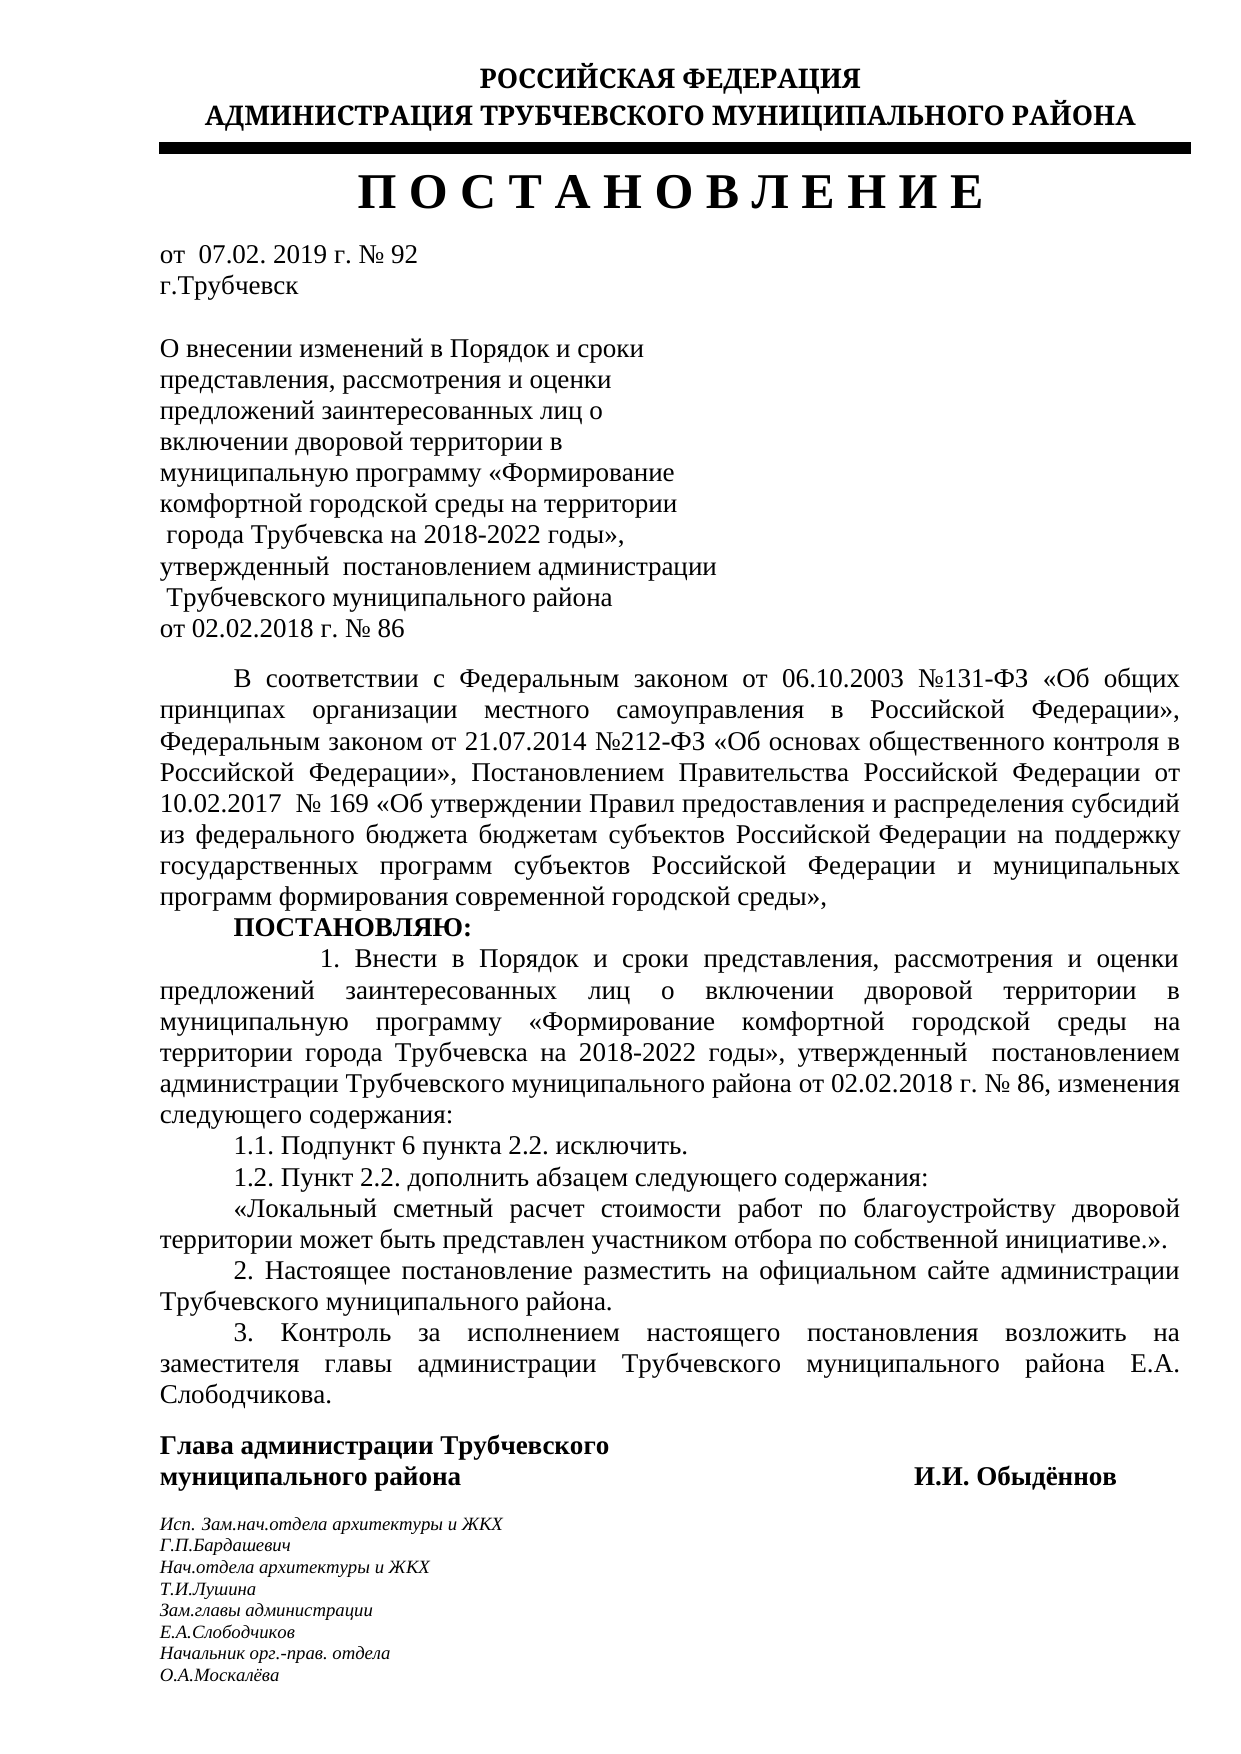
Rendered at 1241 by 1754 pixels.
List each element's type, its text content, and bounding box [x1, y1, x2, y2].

text Нач.отдела архитектуры и ЖКХ [159, 1556, 1181, 1577]
text Е.А.Слободчиков [159, 1621, 1181, 1642]
title 3. Контроль за исполнением настоящего постановления возложить на заместителя главы администрации Трубчевского муниципального района Е.А. Слободчикова. [159, 1316, 1181, 1410]
text 2. Настоящее постановление разместить на официальном сайте администрации Трубчевского муниципального района. [159, 1254, 1181, 1316]
text О.А.Москалёва [159, 1664, 1181, 1685]
text г.Трубчевск [159, 269, 1181, 301]
text представления, рассмотрения и оценки [159, 363, 1181, 394]
text 1.2. Пункт 2.2. дополнить абзацем следующего содержания: [159, 1161, 1181, 1192]
text Зам.главы администрации [159, 1599, 1181, 1621]
text от 07.02. 2019 г. № 92 [159, 238, 1181, 269]
text 1.1. Подпункт 6 пункта 2.2. исключить. [159, 1129, 1181, 1161]
text предложений заинтересованных лиц о [159, 394, 1181, 425]
text П О С Т А Н О В Л Е Н И Е [159, 162, 1181, 219]
text Г.П.Бардашевич [159, 1534, 1181, 1556]
text В соответствии с Федеральным законом от 06.10.2003 №131-ФЗ «Об общих принципах организации местного самоуправления в Российской Федерации», Федеральным законом от 21.07.2014 №212-ФЗ «Об основах общественного контроля в Российской Федерации», Постановлением Правительства Российской Федерации от 10.02.2017 № 169 «Об утверждении Правил предоставления и распределения субсидий из федерального бюджета бюджетам субъектов Российской Федерации на поддержку государственных программ субъектов Российской Федерации и муниципальных программ формирования современной городской среды», [159, 662, 1181, 911]
text муниципального района И.И. Обыдённов [159, 1460, 1175, 1491]
text О внесении изменений в Порядок и сроки [159, 332, 1181, 363]
text «Локальный сметный расчет стоимости работ по благоустройству дворовой территории может быть представлен участником отбора по собственной инициативе.». [159, 1192, 1181, 1254]
text комфортной городской среды на территории [159, 487, 1181, 518]
text Трубчевского муниципального района [159, 581, 1181, 612]
text города Трубчевска на 2018-2022 годы», [159, 518, 1181, 550]
text включении дворовой территории в [159, 425, 1181, 456]
text утвержденный постановлением администрации [159, 550, 1181, 581]
text муниципальную программу «Формирование [159, 456, 1181, 487]
text Глава администрации Трубчевского [159, 1429, 1175, 1460]
text Начальник орг.-прав. отдела [159, 1642, 1181, 1664]
text РОССИЙСКАЯ ФЕДЕРАЦИЯ [159, 59, 1181, 96]
text ПОСТАНОВЛЯЮ: [159, 911, 1181, 943]
text Исп. Зам.нач.отдела архитектуры и ЖКХ [159, 1513, 1181, 1534]
text Т.И.Лушина [159, 1577, 1181, 1599]
text АДМИНИСТРАЦИЯ ТРУБЧЕВСКОГО МУНИЦИПАЛЬНОГО РАЙОНА [159, 96, 1181, 133]
text от 02.02.2018 г. № 86 [159, 612, 1181, 643]
text 1. Внести в Порядок и сроки представления, рассмотрения и оценки предложений заинтересованных лиц о включении дворовой территории в муниципальную программу «Формирование комфортной городской среды на территории города Трубчевска на 2018-2022 годы», утвержденный постановлением администрации Трубчевского муниципального района от 02.02.2018 г. № 86, изменения следующего содержания: [159, 943, 1181, 1129]
